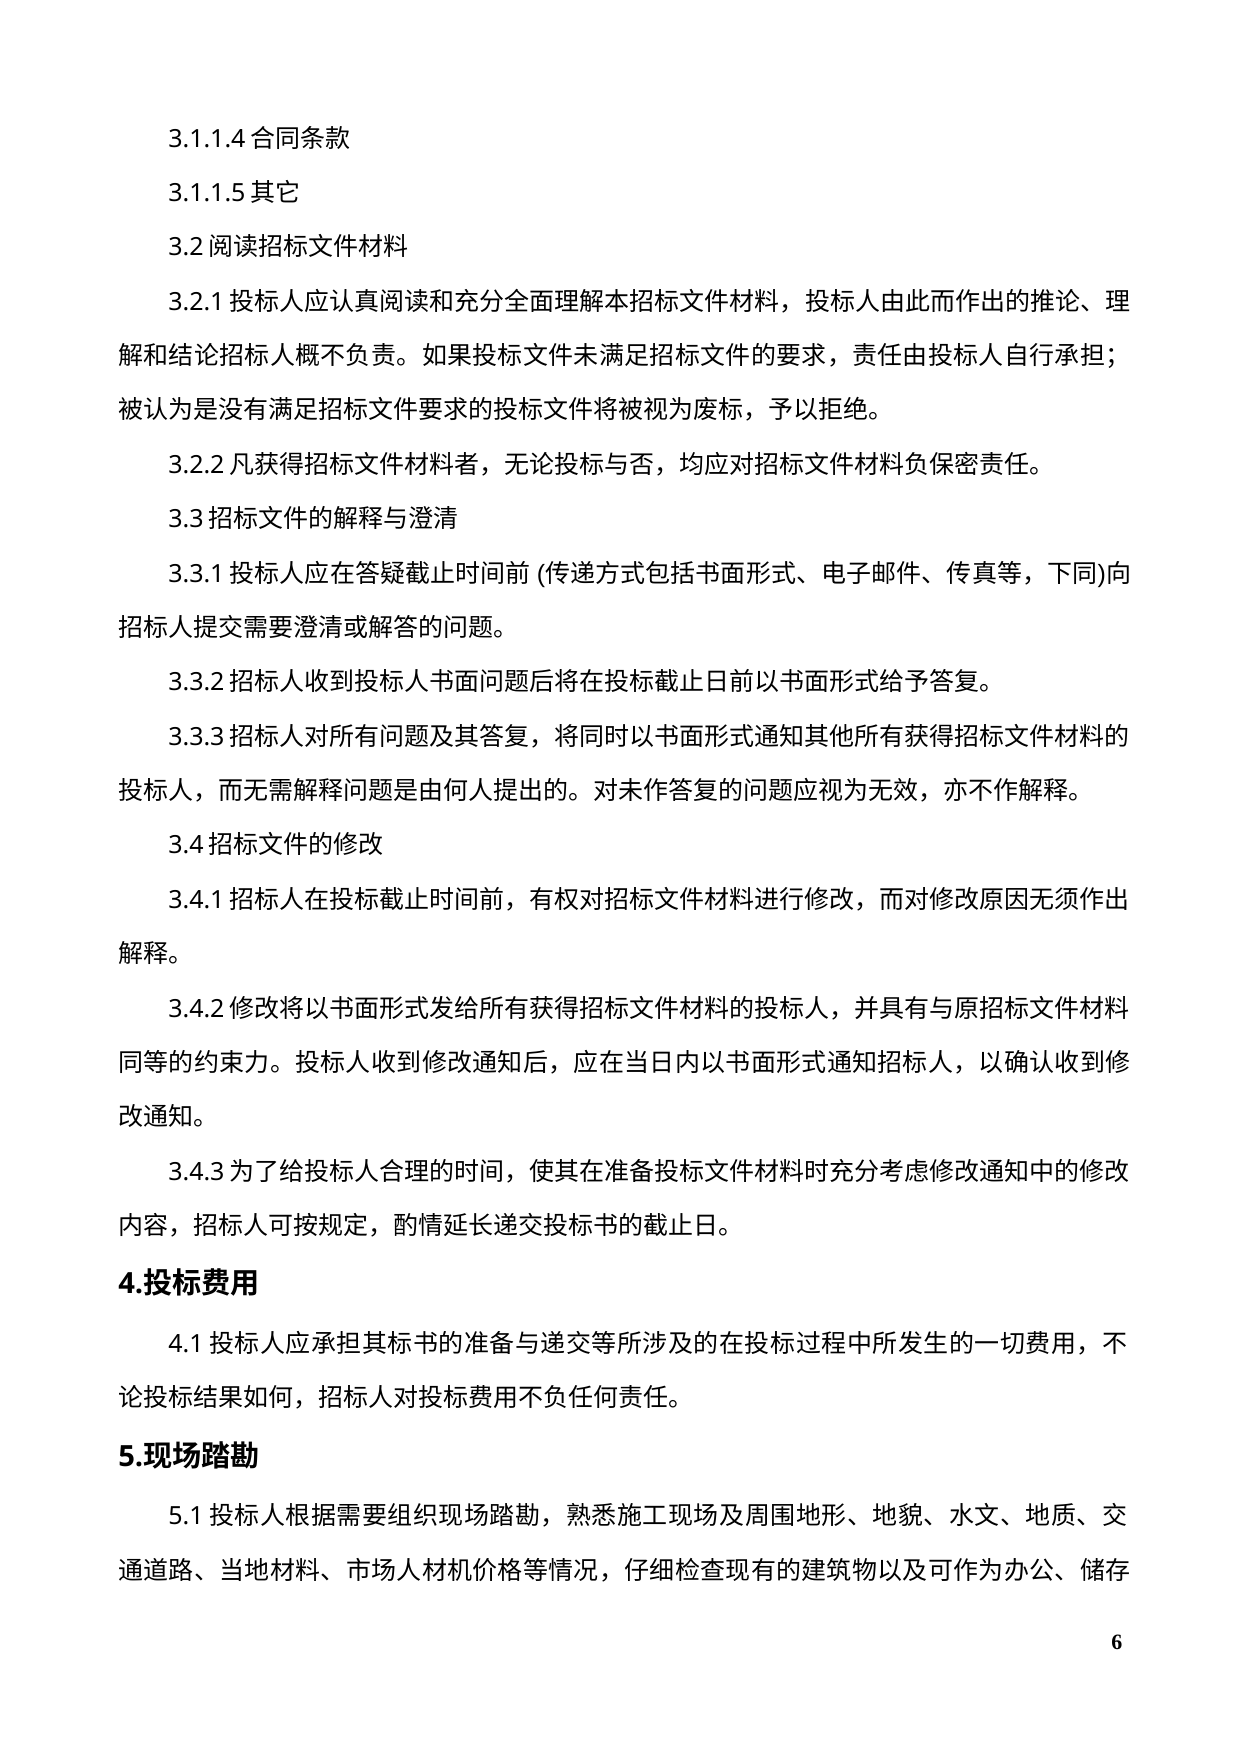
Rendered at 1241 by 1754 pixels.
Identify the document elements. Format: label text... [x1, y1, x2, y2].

text 3.2.2凡获得招标文件材料者，无论投标与否，均应对招标文件材料负保密责任。 [118, 444, 1131, 481]
text 3.4.2修改将以书面形式发给所有获得招标文件材料的投标人，并具有与原招标文件材料同等的约束力。投标人收到修改通知后，应在当日内以书面形式通知招标人，以确认收到修改通知。 [118, 988, 1131, 1133]
text 3.2阅读招标文件材料 [118, 227, 1131, 263]
text 3.3.2招标人收到投标人书面问题后将在投标截止日前以书面形式给予答复。 [118, 662, 1131, 698]
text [118, 1496, 1131, 1586]
text 4.1投标人应承担其标书的准备与递交等所涉及的在投标过程中所发生的一切费用，不论投标结果如何，招标人对投标费用不负任何责任。 [118, 1323, 1131, 1414]
text 3.1.1.5其它 [118, 172, 1131, 209]
text 3.1.1.4合同条款 [118, 118, 1131, 154]
text 4.投标费用 [118, 1260, 1130, 1302]
text 3.3.3招标人对所有问题及其答复，将同时以书面形式通知其他所有获得招标文件材料的投标人，而无需解释问题是由何人提出的。对未作答复的问题应视为无效，亦不作解释。 [118, 716, 1131, 807]
text 3.2.1投标人应认真阅读和充分全面理解本招标文件材料，投标人由此而作出的推论、理解和结论招标人概不负责。如果投标文件未满足招标文件的要求，责任由投标人自行承担；被认为是没有满足招标文件要求的投标文件将被视为废标，予以拒绝。 [118, 281, 1131, 426]
text 3.3招标文件的解释与澄清 [118, 499, 1131, 535]
text 3.3.1投标人应在答疑截止时间前 (传递方式包括书面形式、电子邮件、传真等，下同)向招标人提交需要澄清或解答的问题。 [118, 553, 1131, 644]
text 3.4.3为了给投标人合理的时间，使其在准备投标文件材料时充分考虑修改通知中的修改内容，招标人可按规定，酌情延长递交投标书的截止日。 [118, 1151, 1131, 1242]
text 3.4招标文件的修改 [118, 825, 1131, 861]
text 3.4.1招标人在投标截止时间前，有权对招标文件材料进行修改，而对修改原因无须作出解释。 [118, 879, 1131, 970]
text 5.现场踏勘 [118, 1432, 1130, 1475]
